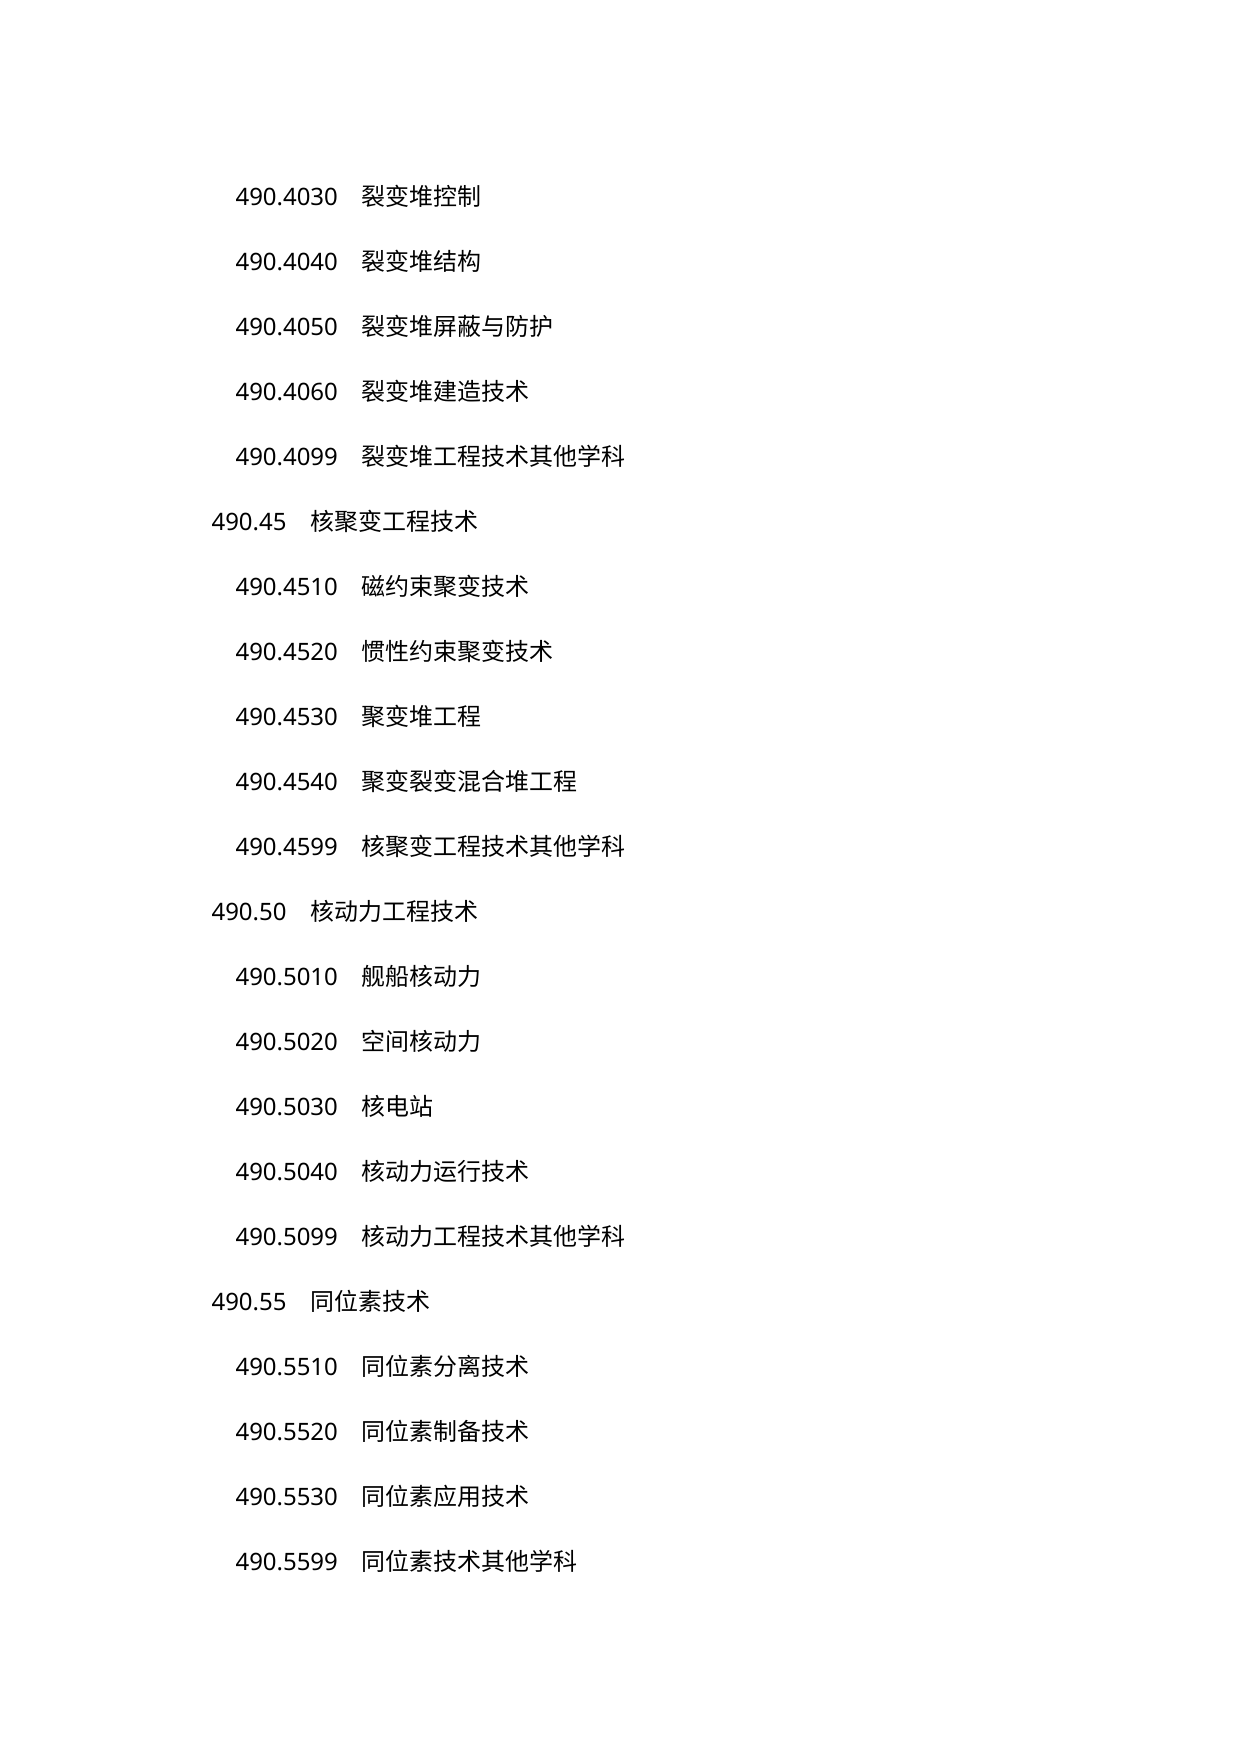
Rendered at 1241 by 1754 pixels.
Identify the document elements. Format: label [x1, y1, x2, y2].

text [187, 162, 1053, 1592]
